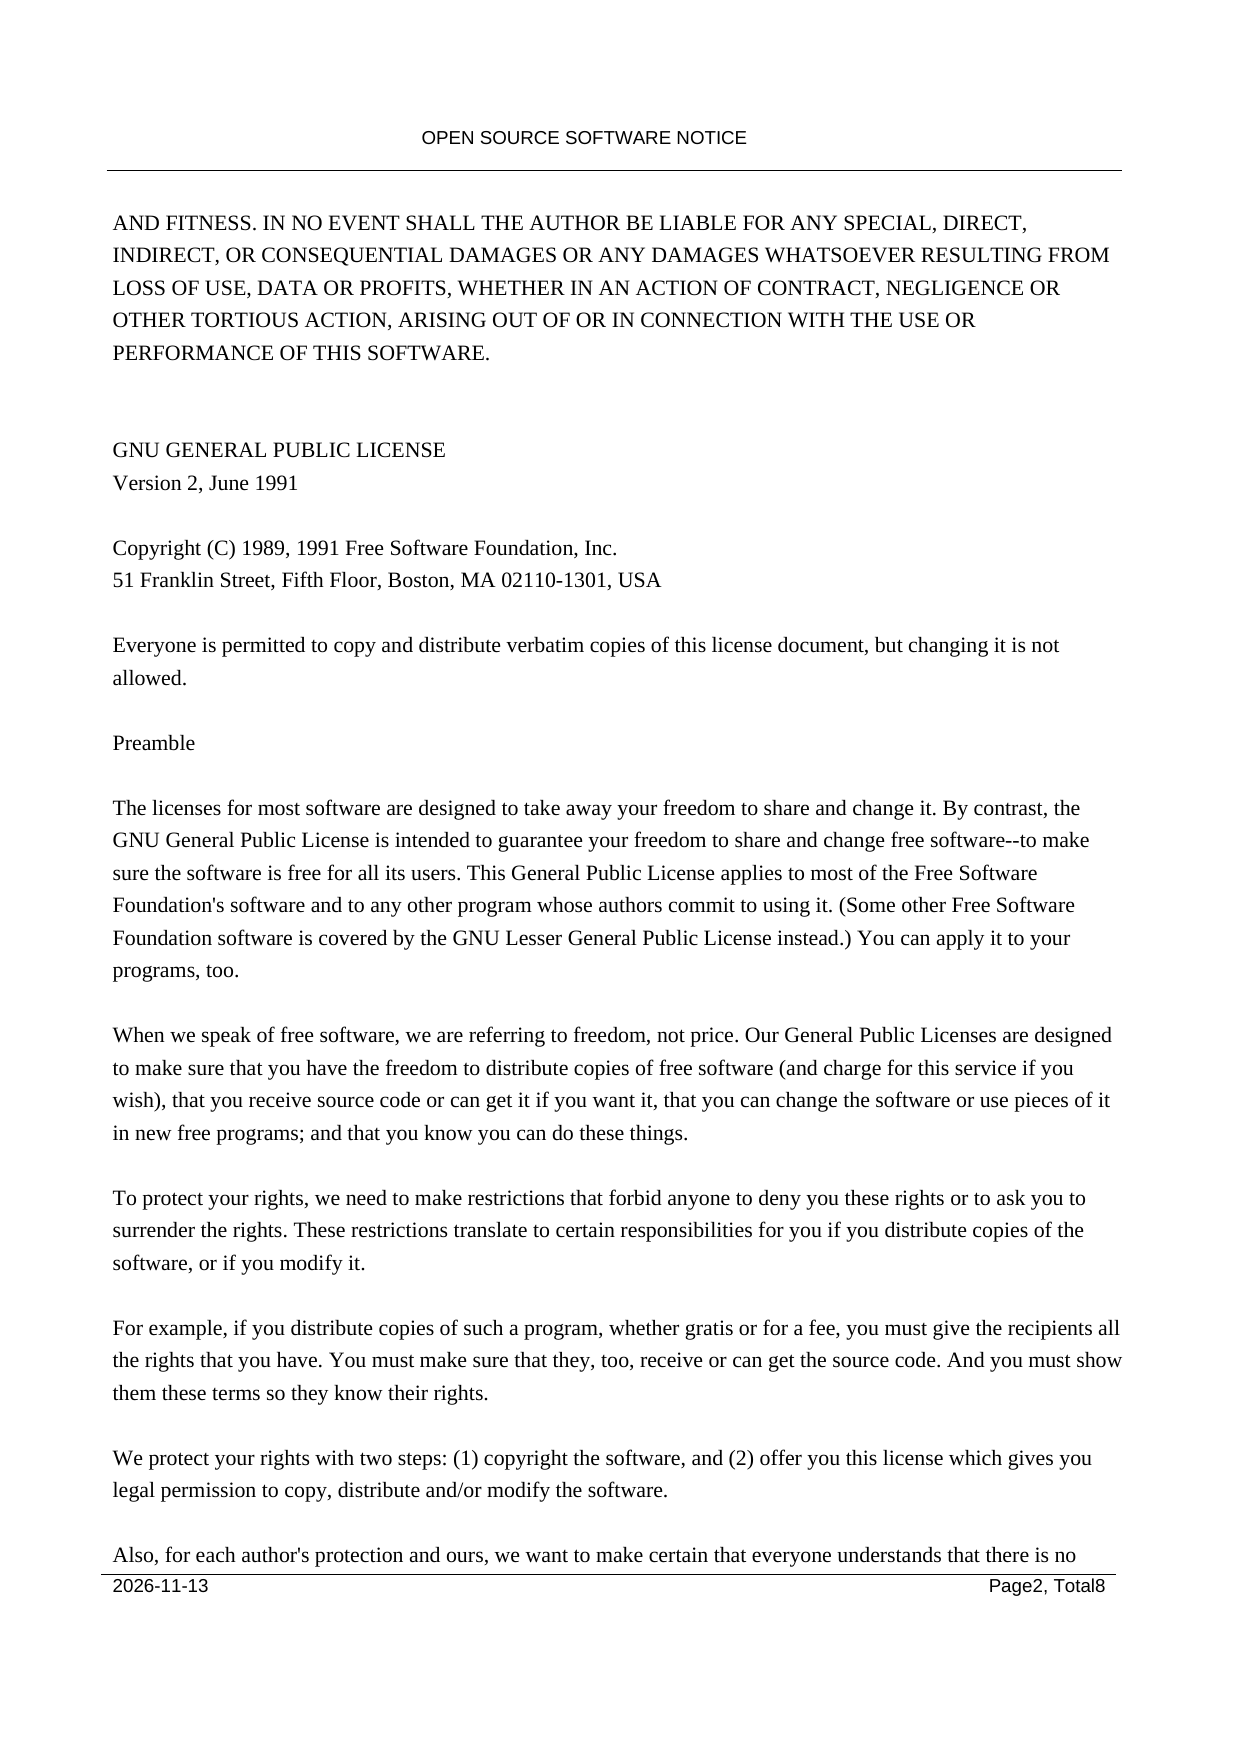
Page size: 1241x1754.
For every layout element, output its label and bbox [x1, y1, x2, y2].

text [112, 206, 1128, 1571]
